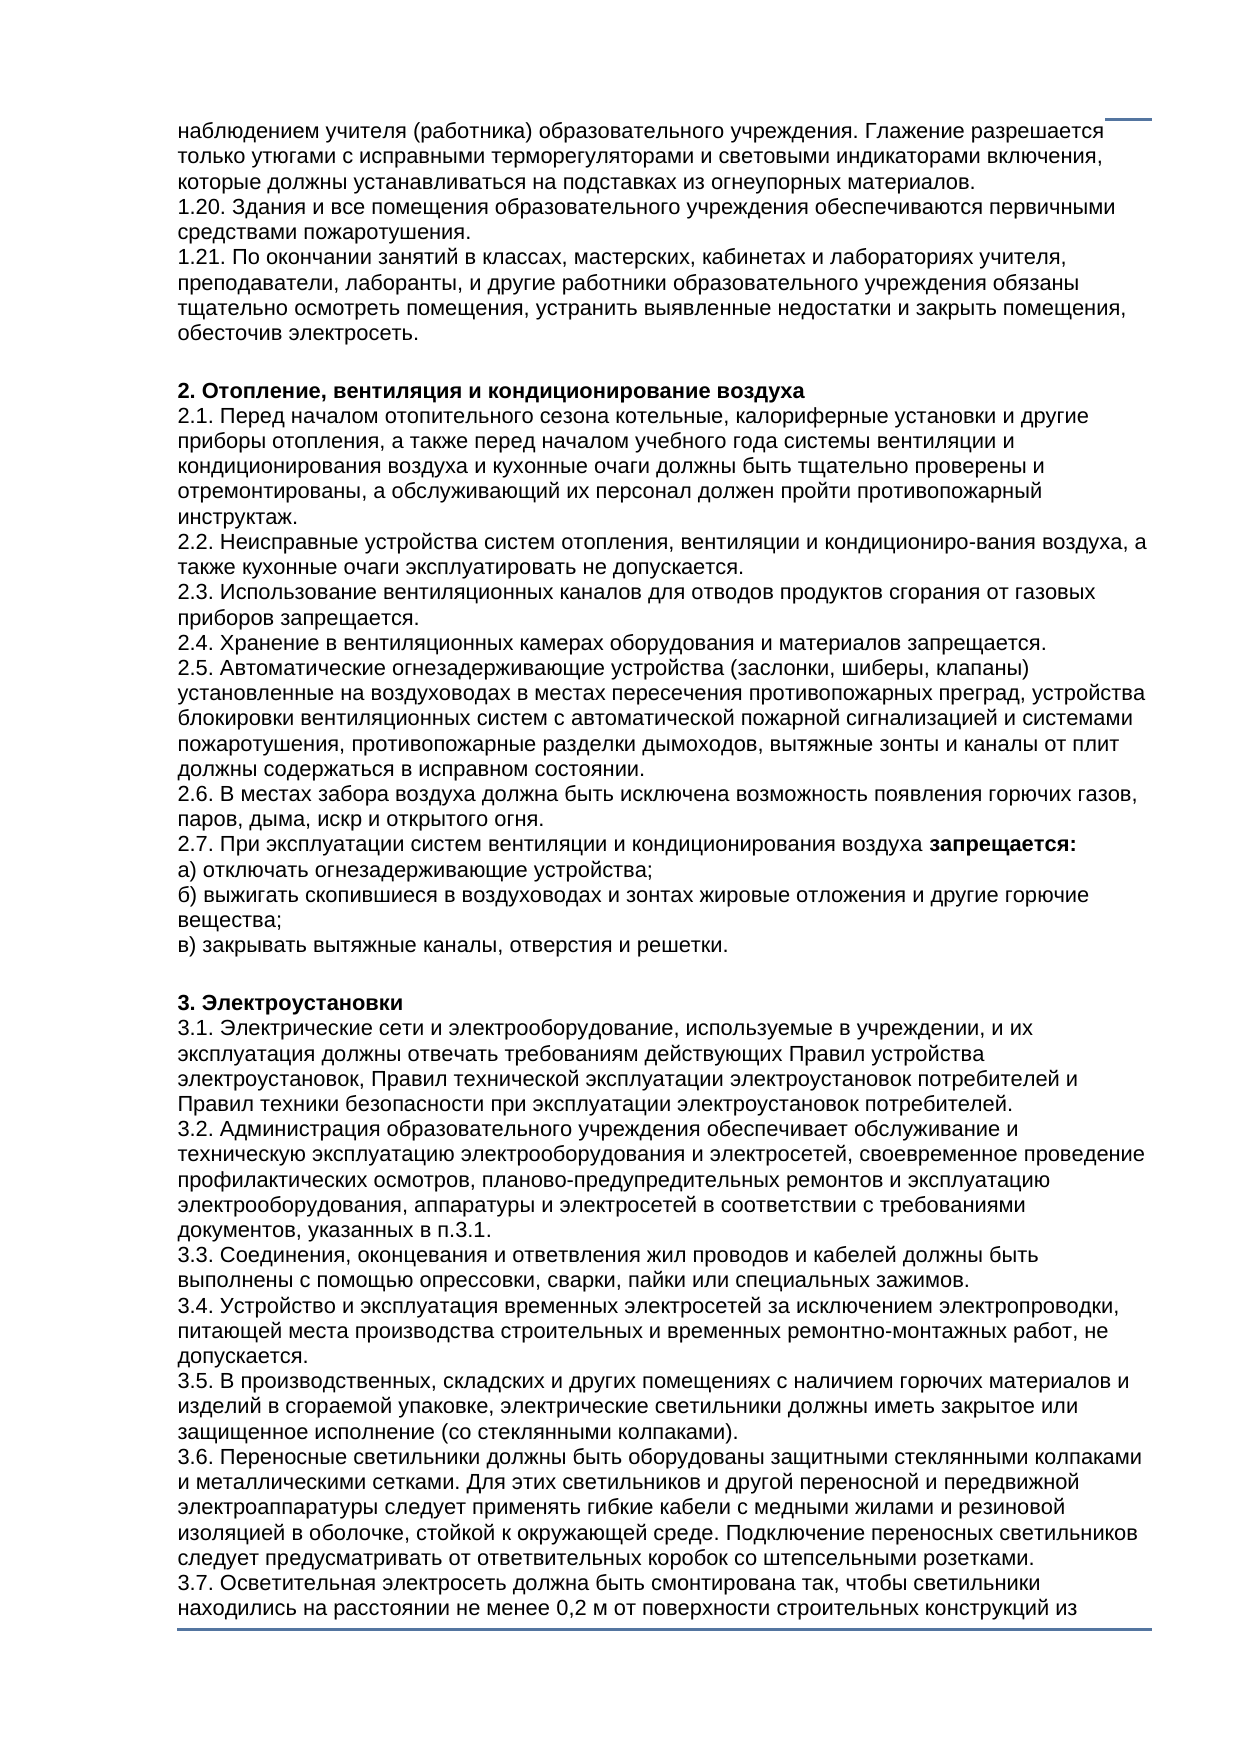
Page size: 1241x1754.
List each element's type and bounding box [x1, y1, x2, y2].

table_header [177, 121, 1152, 1628]
